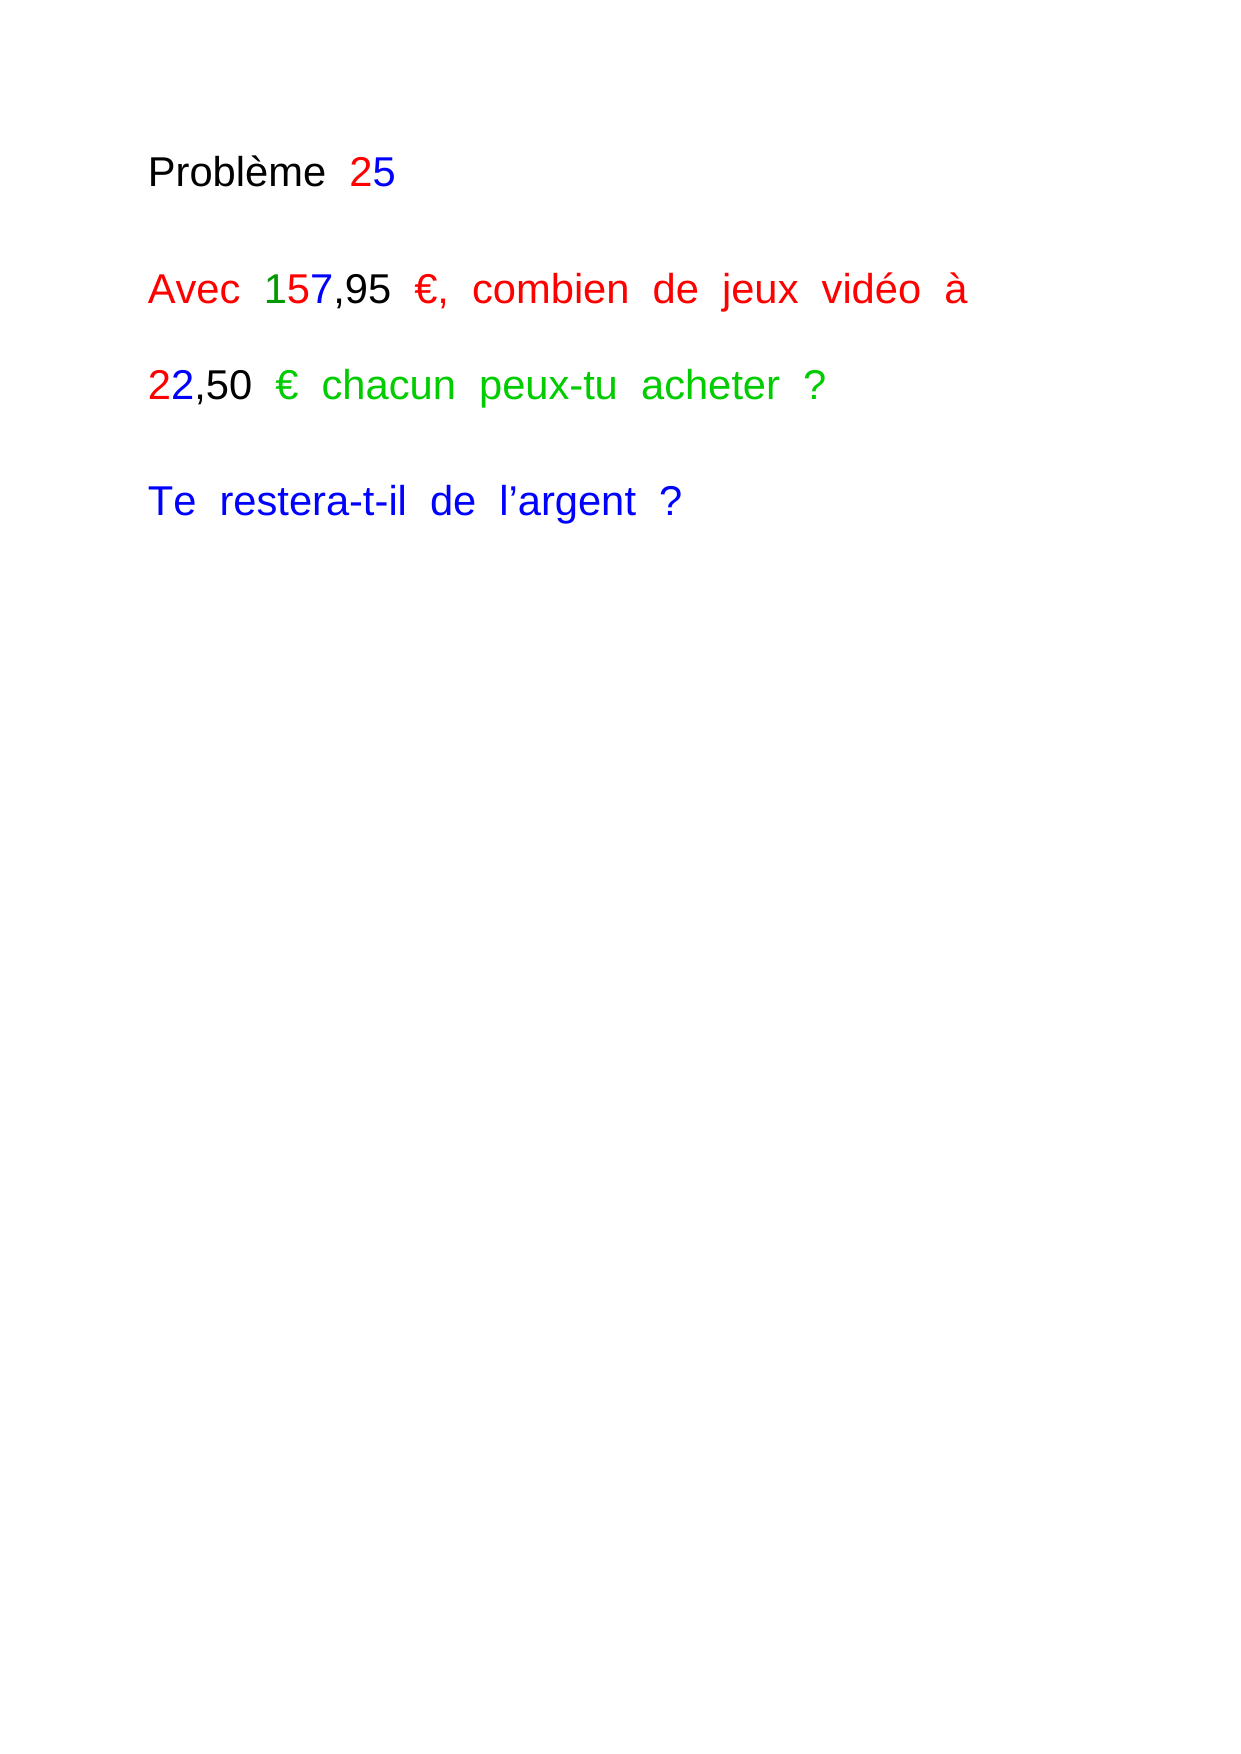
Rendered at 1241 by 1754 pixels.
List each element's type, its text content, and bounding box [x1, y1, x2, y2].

text Problème 25 [148, 148, 1093, 196]
text Te restera-t-il de l’argent ? [148, 477, 1093, 525]
text Avec 157,95 €, combien de jeux vidéo à 22,50 € chacun peux-tu acheter ? [148, 264, 1093, 408]
